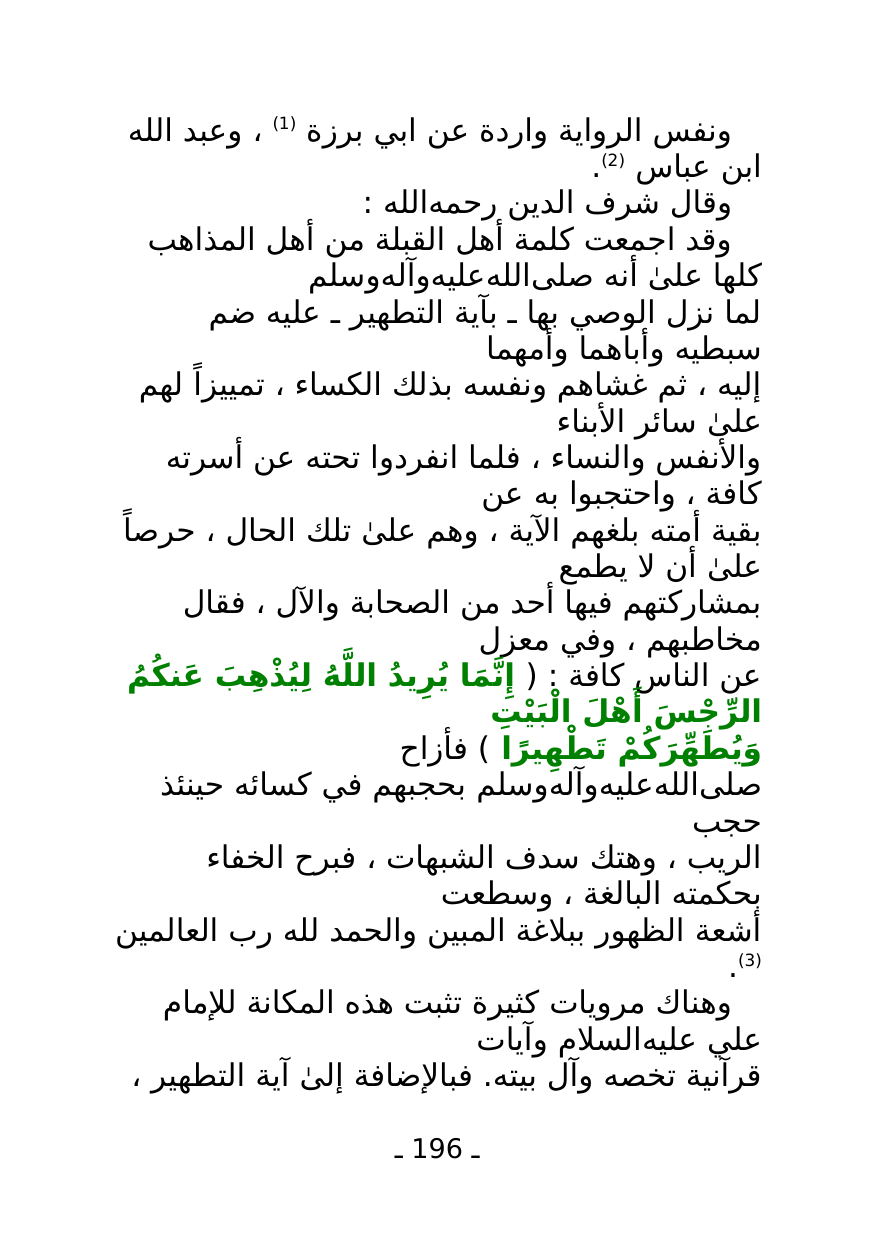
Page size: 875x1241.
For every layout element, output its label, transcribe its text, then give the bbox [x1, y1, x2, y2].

text ونفس الرواية واردة عن ابي برزة (1) ، وعبد الله ابن عباس (2). [112, 112, 762, 185]
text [112, 985, 762, 1094]
text وقال شرف الدين رحمه‌الله : [112, 185, 762, 221]
text وقد اجمعت كلمة أهل القبلة من أهل المذاهب كلها علىٰ أنه صلى‌الله‌عليه‌وآله‌وسلم لما نزل الوصي بها ـ بآية التطهير ـ عليه ضم سبطيه وأباهما وأمهما إليه ، ثم غشاهم ونفسه بذلك الكساء ، تمييزاً لهم علىٰ سائر الأبناء والأنفس والنساء ، فلما انفردوا تحته عن أسرته كافة ، واحتجبوا به عن بقية أمته بلغهم الآية ، وهم علىٰ تلك الحال ، حرصاً علىٰ أن لا يطمع بمشاركتهم فيها أحد من الصحابة والآل ، فقال مخاطبهم ، وفي معزل عن الناس كافة : ( إِنَّمَا يُرِيدُ اللَّهُ لِيُذْهِبَ عَنكُمُ الرِّجْسَ أَهْلَ الْبَيْتِ وَيُطَهِّرَكُمْ تَطْهِيرًا ) فأزاح صلى‌الله‌عليه‌وآله‌وسلم بحجبهم في كسائه حينئذ حجب الريب ، وهتك سدف الشبهات ، فبرح الخفاء بحكمته البالغة ، وسطعت أشعة الظهور ببلاغة المبين والحمد لله رب العالمين (3). [112, 221, 762, 985]
